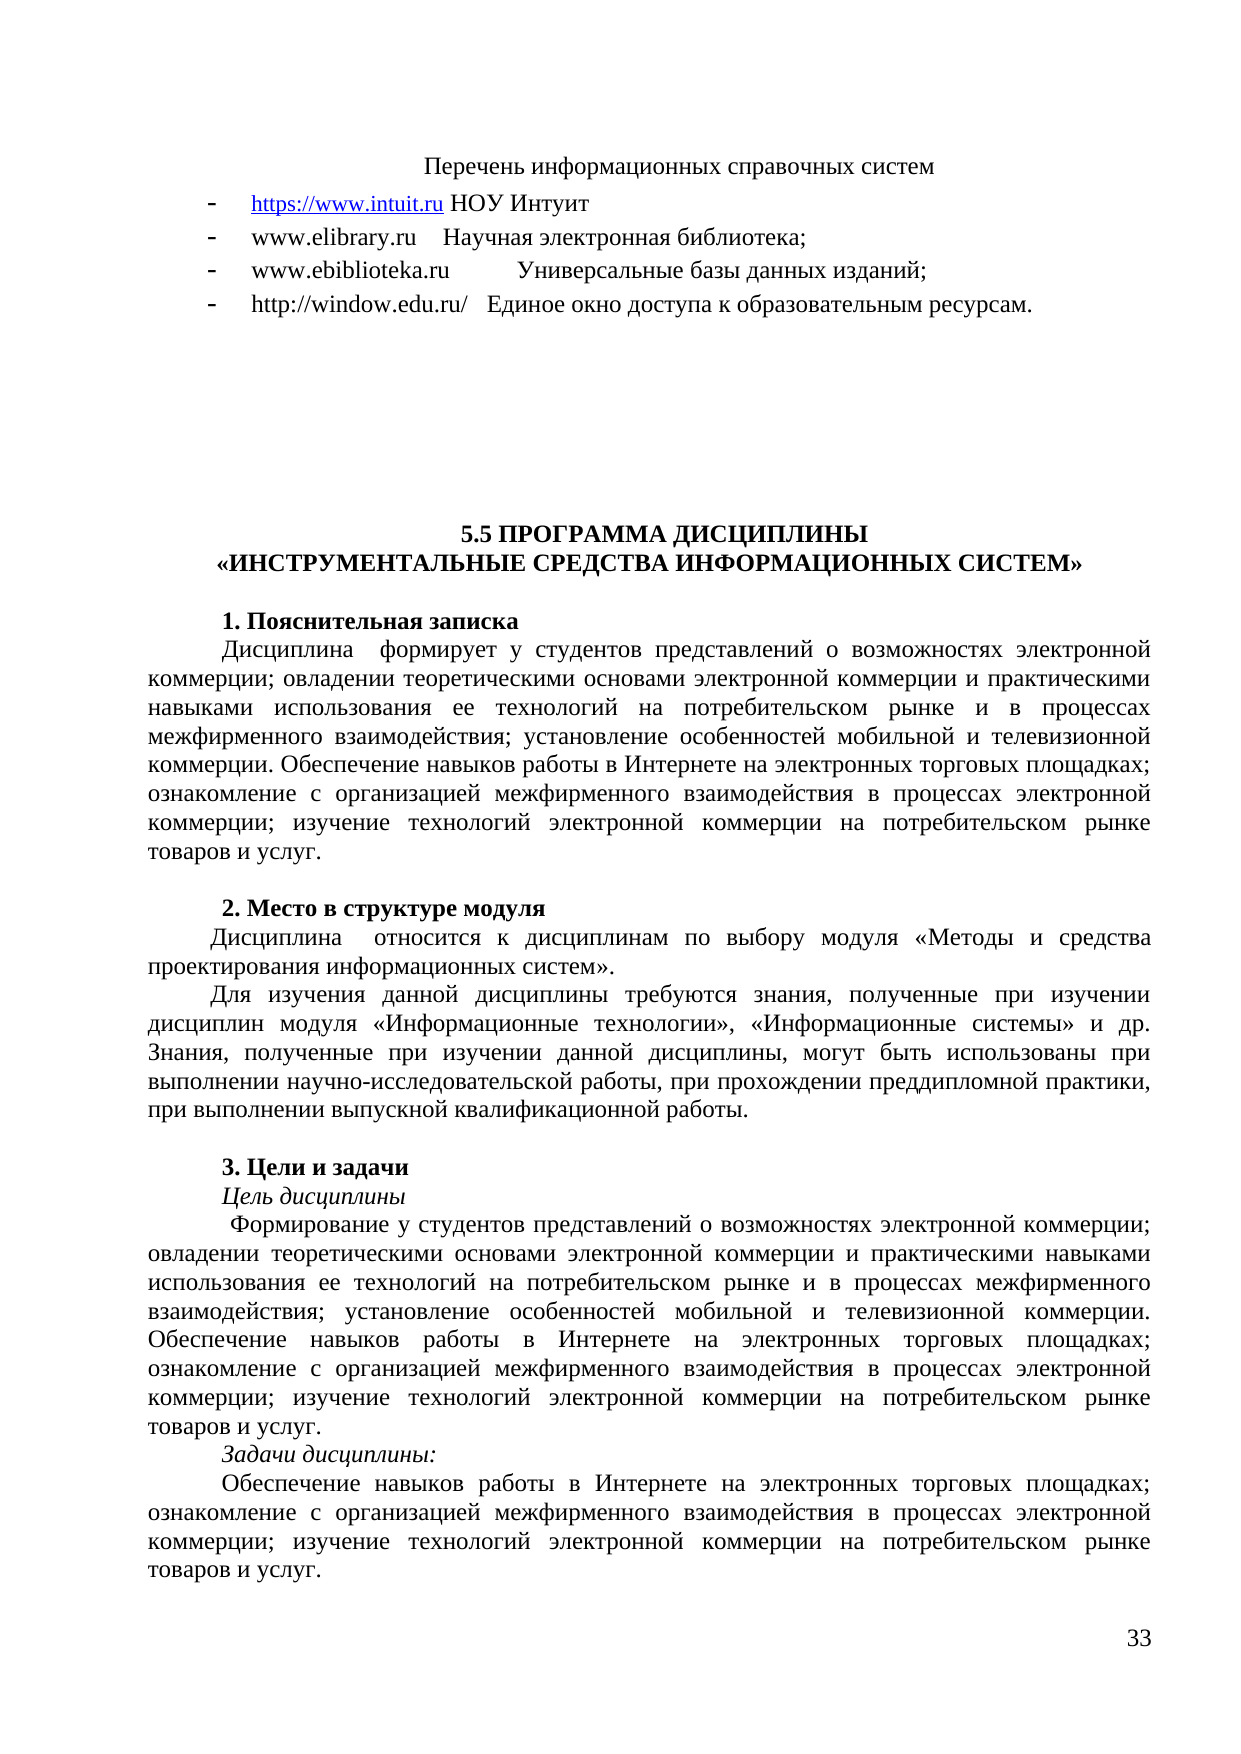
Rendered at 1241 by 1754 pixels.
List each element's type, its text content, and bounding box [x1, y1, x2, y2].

text 5.5 ПРОГРАММА ДИСЦИПЛИНЫ [177, 519, 1152, 548]
list www.ebiblioteka.ru Универсальные базы данных изданий; [148, 251, 1152, 285]
text Формирование у студентов представлений о возможностях электронной коммерции; овладении теоретическими основами электронной коммерции и практическими навыками использования ее технологий на потребительском рынке и в процессах межфирменного взаимодействия; установление особенностей мобильной и телевизионной коммерции. Обеспечение навыков работы в Интернете на электронных торговых площадках; ознакомление с организацией межфирменного взаимодействия в процессах электронной коммерции; изучение технологий электронной коммерции на потребительском рынке товаров и услуг. [148, 1209, 1152, 1439]
text 2. Место в структуре модуля [148, 893, 1152, 922]
list https://www.intuit.ru НОУ Интуит [148, 184, 1152, 218]
text Дисциплина относится к дисциплинам по выбору модуля «Методы и средства проектирования информационных систем». [148, 922, 1152, 979]
list www.elibrary.ru Научная электронная библиотека; [148, 218, 1152, 251]
text Дисциплина формирует у студентов представлений о возможностях электронной коммерции; овладении теоретическими основами электронной коммерции и практическими навыками использования ее технологий на потребительском рынке и в процессах межфирменного взаимодействия; установление особенностей мобильной и телевизионной коммерции. Обеспечение навыков работы в Интернете на электронных торговых площадках; ознакомление с организацией межфирменного взаимодействия в процессах электронной коммерции; изучение технологий электронной коммерции на потребительском рынке товаров и услуг. [148, 634, 1152, 864]
text Задачи дисциплины: [148, 1439, 1152, 1468]
text Для изучения данной дисциплины требуются знания, полученные при изучении дисциплин модуля «Информационные технологии», «Информационные системы» и др. Знания, полученные при изучении данной дисциплины, могут быть использованы при выполнении научно-исследовательской работы, при прохождении преддипломной практики, при выполнении выпускной квалификационной работы. [148, 979, 1152, 1123]
list http://window.edu.ru/ Единое окно доступа к образовательным ресурсам. [148, 285, 1152, 318]
text Цель дисциплины [148, 1181, 1152, 1209]
text Обеспечение навыков работы в Интернете на электронных торговых площадках; ознакомление с организацией межфирменного взаимодействия в процессах электронной коммерции; изучение технологий электронной коммерции на потребительском рынке товаров и услуг. [148, 1468, 1152, 1583]
text Перечень информационных справочных систем [148, 151, 1152, 180]
text 3. Цели и задачи [148, 1152, 1152, 1181]
text 1. Пояснительная записка [148, 606, 1152, 634]
text «ИНСТРУМЕНТАЛЬНЫЕ СРЕДСТВА ИНФОРМАЦИОННЫХ СИСТЕМ» [148, 548, 1152, 577]
